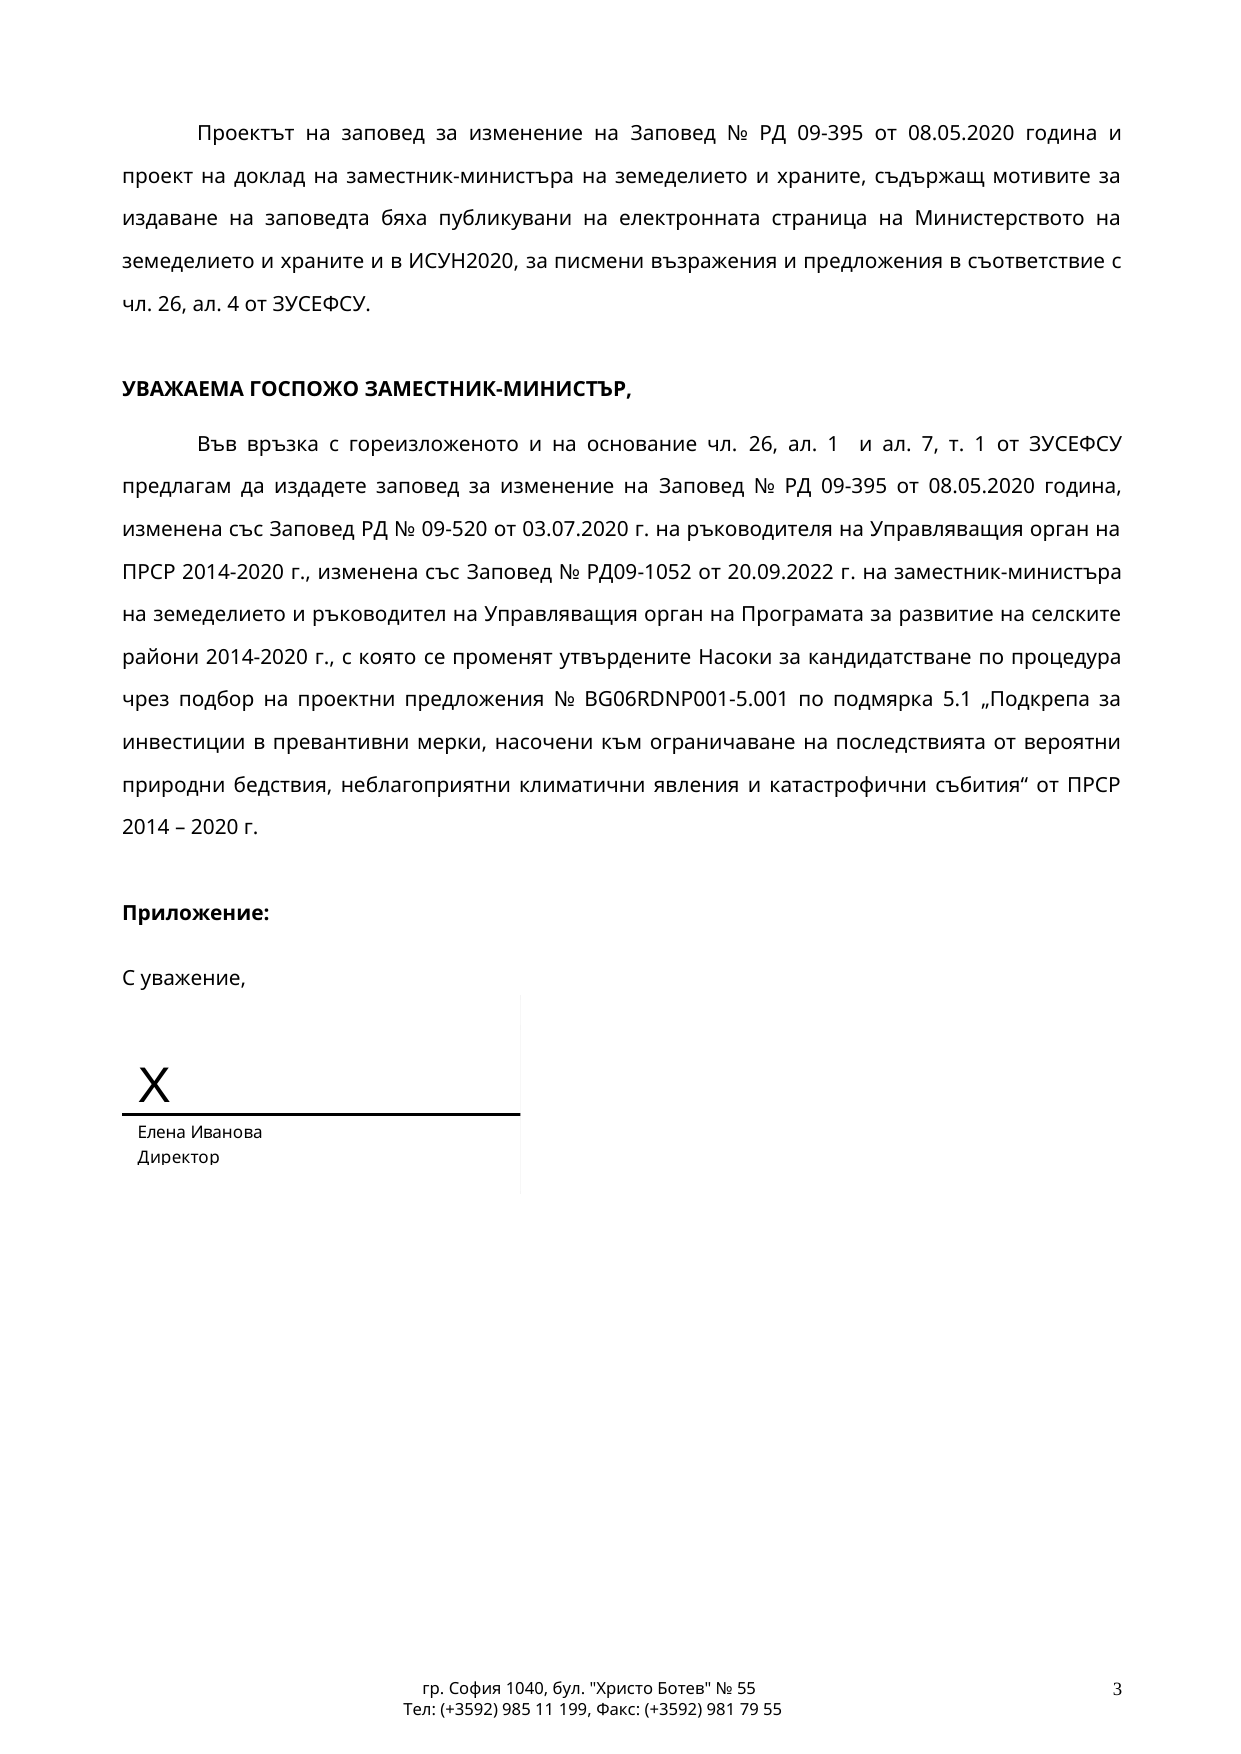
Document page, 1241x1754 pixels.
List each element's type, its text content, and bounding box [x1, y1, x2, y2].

text Във връзка с гореизложеното и на основание чл. 26, ал. 1 и ал. 7, т. 1 от ЗУСЕФСУ предлагам да издадете заповед за изменение на Заповед № РД 09-395 от 08.05.2020 година, изменена със Заповед РД № 09-520 от 03.07.2020 г. на ръководителя на Управляващия орган на ПРСР 2014-2020 г., изменена със Заповед № РД09-1052 от 20.09.2022 г. на заместник-министъра на земеделието и ръководител на Управляващия орган на Програмата за развитие на селските райони 2014-2020 г., с която се променят утвърдените Насоки за кандидатстване по процедура чрез подбор на проектни предложения № BG06RDNP001-5.001 по подмярка 5.1 „Подкрепа за инвестиции в превантивни мерки, насочени към ограничаване на последствията от вероятни природни бедствия, неблагоприятни климатични явления и катастрофични събития“ от ПРСР 2014 – 2020 г. [122, 429, 1122, 841]
text УВАЖАЕМА ГОСПОЖО ЗАМЕСТНИК-МИНИСТЪР, [122, 374, 1084, 402]
text Приложение: [122, 898, 1122, 926]
text Проектът на заповед за изменение на Заповед № РД 09-395 от 08.05.2020 година и проект на доклад на заместник-министъра на земеделието и храните, съдържащ мотивите за издаване на заповедта бяха публикувани на електронната страница на Министерството на земеделието и храните и в ИСУН2020, за писмени възражения и предложения в съответствие с чл. 26, ал. 4 от ЗУСЕФСУ. [122, 118, 1122, 317]
text С уважение, [122, 963, 1122, 991]
